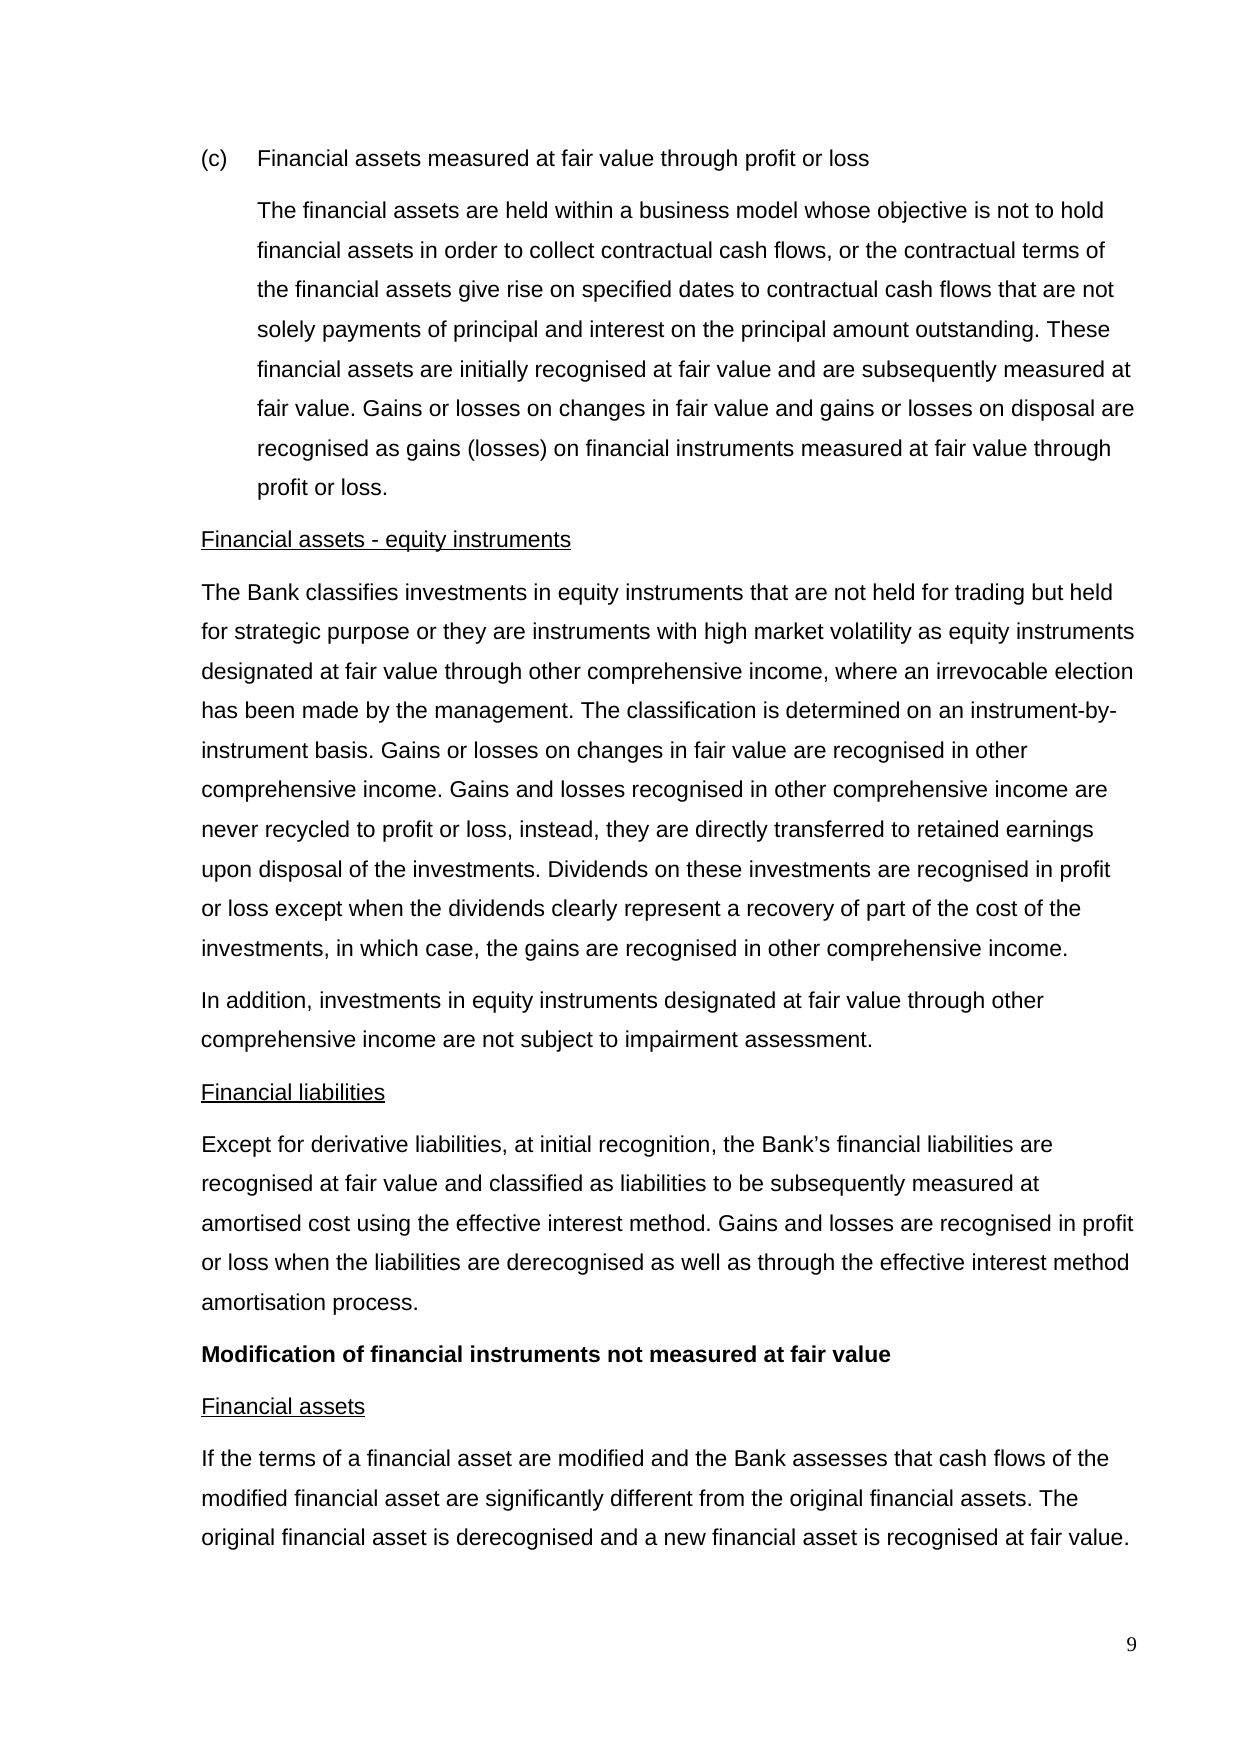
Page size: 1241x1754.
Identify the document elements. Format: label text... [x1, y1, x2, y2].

text Financial assets [201, 1383, 1137, 1422]
text Modification of financial instruments not measured at fair value [201, 1331, 1137, 1370]
text The financial assets are held within a business model whose objective is not to hold financial assets in order to collect contractual cash flows, or the contractual terms of the financial assets give rise on specified dates to contractual cash flows that are not solely payments of principal and interest on the principal amount outstanding. These financial assets are initially recognised at fair value and are subsequently measured at fair value. Gains or losses on changes in fair value and gains or losses on disposal are recognised as gains (losses) on financial instruments measured at fair value through profit or loss. [257, 187, 1137, 504]
list Financial assets measured at fair value through profit or loss [201, 135, 1137, 174]
text Except for derivative liabilities, at initial recognition, the Bank’s financial liabilities are recognised at fair value and classified as liabilities to be subsequently measured at amortised cost using the effective interest method. Gains and losses are recognised in profit or loss when the liabilities are derecognised as well as through the effective interest method amortisation process. [201, 1120, 1137, 1318]
text Financial liabilities [135, 1068, 1137, 1108]
text The Bank classifies investments in equity instruments that are not held for trading but held for strategic purpose or they are instruments with high market volatility as equity instruments designated at fair value through other comprehensive income, where an irrevocable election has been made by the management. The classification is determined on an instrument-by-instrument basis. Gains or losses on changes in fair value are recognised in other comprehensive income. Gains and losses recognised in other comprehensive income are never recycled to profit or loss, instead, they are directly transferred to retained earnings upon disposal of the investments. Dividends on these investments are recognised in profit or loss except when the dividends clearly represent a recovery of part of the cost of the investments, in which case, the gains are recognised in other comprehensive income. [201, 568, 1137, 964]
text Financial assets - equity instruments [135, 516, 1137, 556]
text In addition, investments in equity instruments designated at fair value through other comprehensive income are not subject to impairment assessment. [201, 977, 1137, 1056]
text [201, 1435, 1137, 1554]
